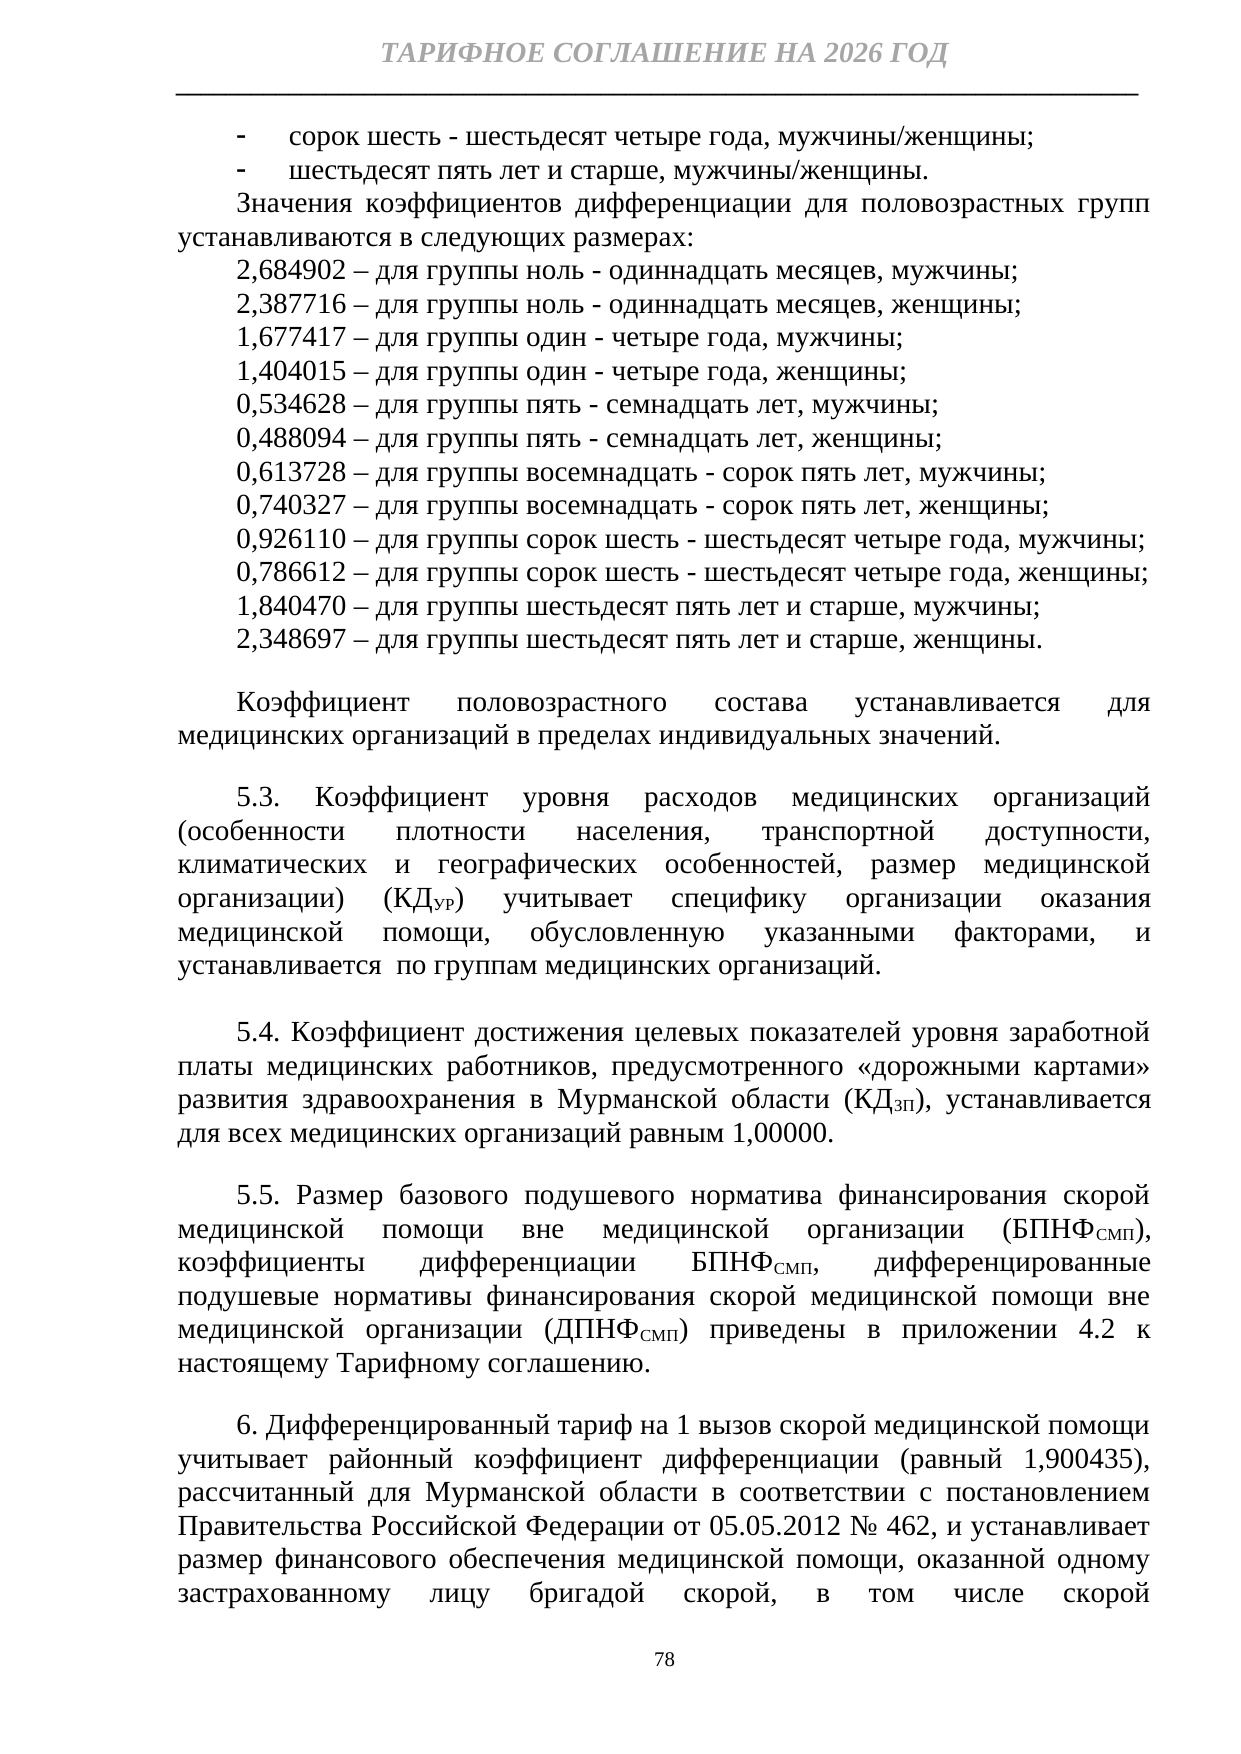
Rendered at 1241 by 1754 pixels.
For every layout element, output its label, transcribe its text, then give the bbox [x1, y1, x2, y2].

text 5.3. Коэффициент уровня расходов медицинских организаций (особенности плотности населения, транспортной доступности, климатических и географических особенностей, размер медицинской организации) (КДУР) учитывает специфику организации оказания медицинской помощи, обусловленную указанными факторами, и устанавливается по группам медицинских организаций. [177, 779, 1152, 981]
text 2,348697 – для группы шестьдесят пять лет и старше, женщины. [177, 621, 1152, 655]
text 1,677417 – для группы один - четыре года, мужчины; [177, 319, 1152, 353]
text Значения коэффициентов дифференциации для половозрастных групп устанавливаются в следующих размерах: [177, 185, 1152, 252]
text 0,488094 – для группы пять - семнадцать лет, женщины; [177, 420, 1152, 454]
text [177, 1407, 1152, 1608]
text 2,387716 – для группы ноль - одиннадцать месяцев, женщины; [177, 286, 1152, 319]
text 0,740327 – для группы восемнадцать - сорок пять лет, женщины; [177, 487, 1152, 521]
text Коэффициент половозрастного состава устанавливается для медицинских организаций в пределах индивидуальных значений. [177, 684, 1152, 751]
text 1,840470 – для группы шестьдесят пять лет и старше, мужчины; [177, 588, 1152, 621]
list 5.5. Размер базового подушевого норматива финансирования скорой медицинской помощи вне медицинской организации (БПНФСМП), коэффициенты дифференциации БПНФСМП, дифференцированные подушевые нормативы финансирования скорой медицинской помощи вне медицинской организации (ДПНФСМП) приведены в приложении 4.2 к настоящему Тарифному соглашению. [177, 1177, 1152, 1378]
text 2,684902 – для группы ноль - одиннадцать месяцев, мужчины; [177, 252, 1152, 286]
text 1,404015 – для группы один - четыре года, женщины; [177, 353, 1152, 387]
text 5.4. Коэффициент достижения целевых показателей уровня заработной платы медицинских работников, предусмотренного «дорожными картами» развития здравоохранения в Мурманской области (КДЗП), устанавливается для всех медицинских организаций равным 1,00000. [177, 1014, 1152, 1148]
list шестьдесят пять лет и старше, мужчины/женщины. [177, 152, 1152, 185]
text 0,786612 – для группы сорок шесть - шестьдесят четыре года, женщины; [177, 554, 1152, 588]
list сорок шесть - шестьдесят четыре года, мужчины/женщины; [177, 118, 1152, 152]
text 0,926110 – для группы сорок шесть - шестьдесят четыре года, мужчины; [177, 521, 1152, 554]
text 0,534628 – для группы пять - семнадцать лет, мужчины; [177, 387, 1152, 420]
text 0,613728 – для группы восемнадцать - сорок пять лет, мужчины; [177, 454, 1152, 487]
